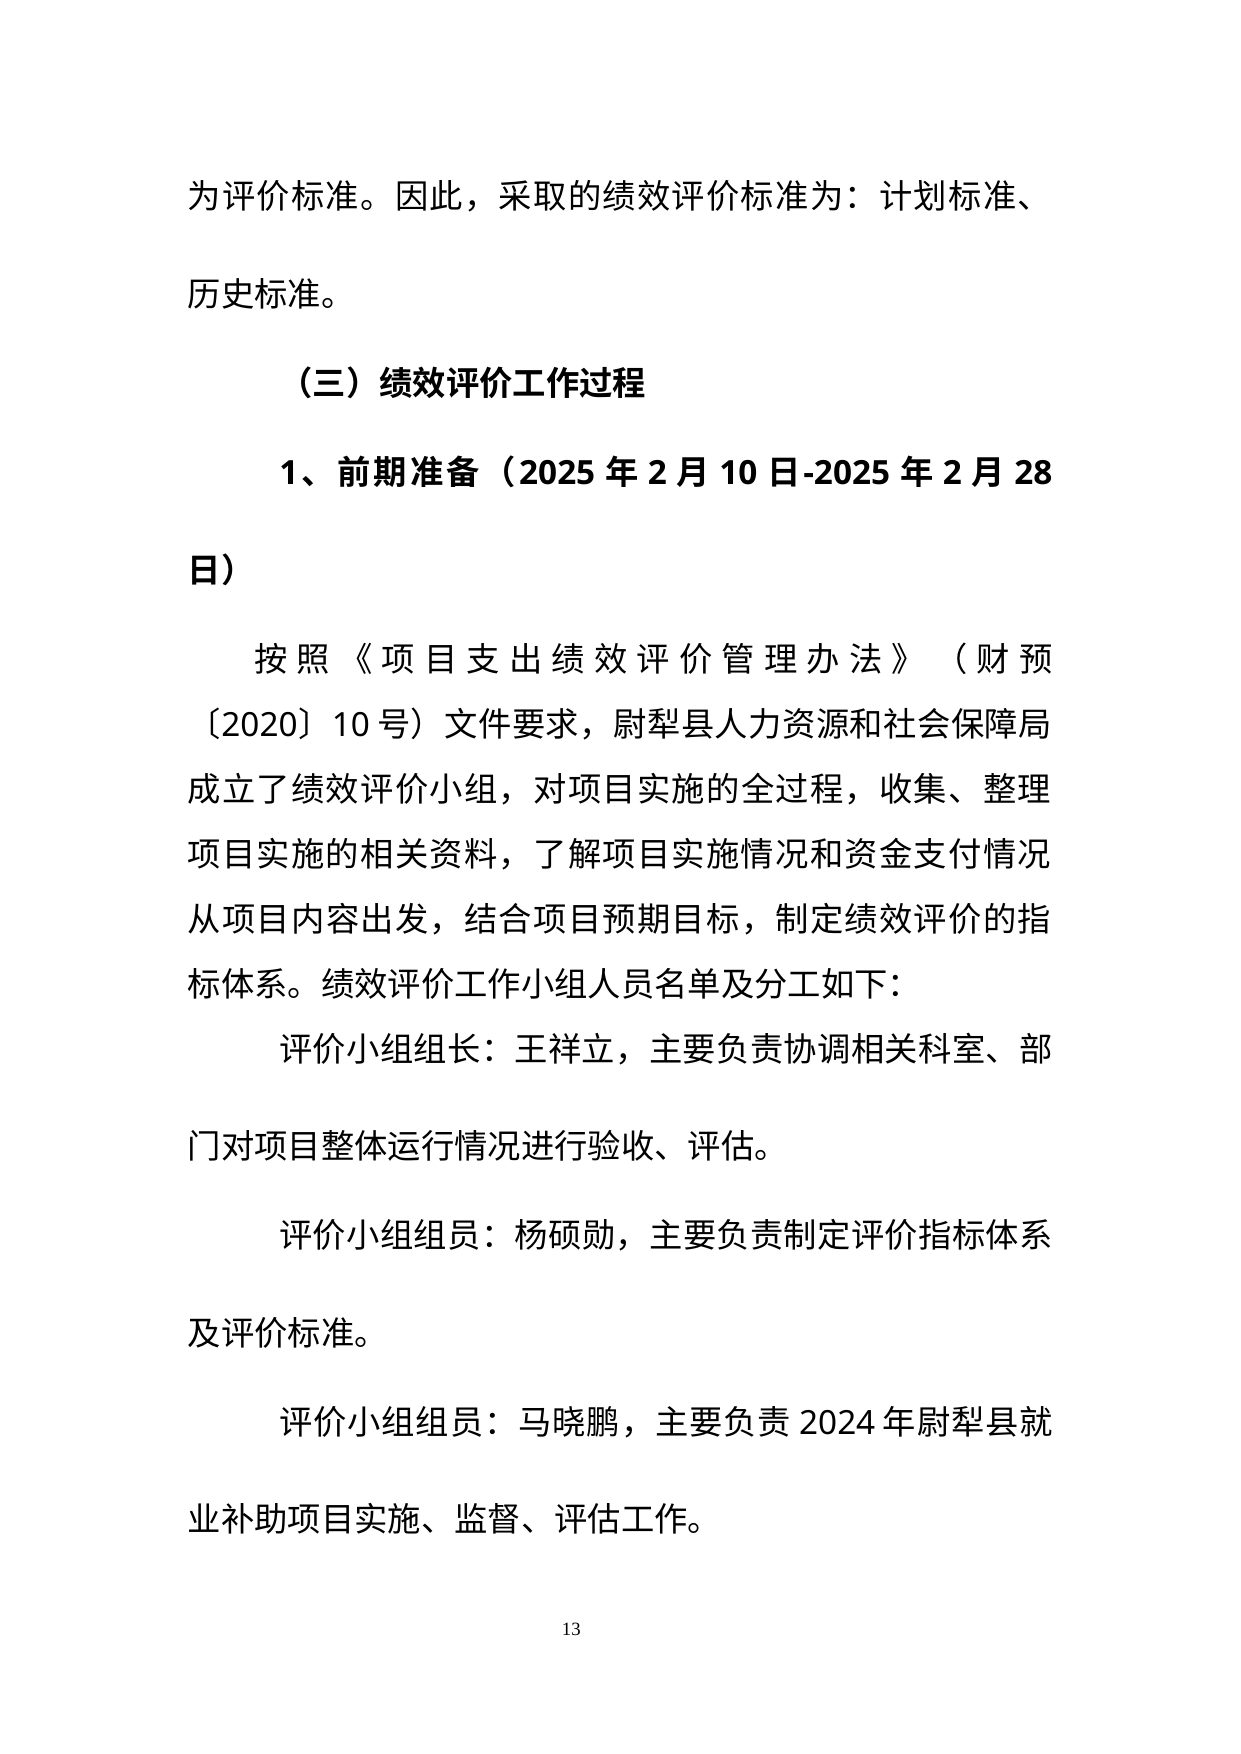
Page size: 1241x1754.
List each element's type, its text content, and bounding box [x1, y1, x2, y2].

text 1、前期准备（2025年2月10日-2025年2月28日） [187, 438, 1053, 600]
text 评价小组组员：马晓鹏，主要负责2024年尉犁县就业补助项目实施、监督、评估工作。 [187, 1387, 1053, 1550]
text 评价小组组员：杨硕勋，主要负责制定评价指标体系及评价标准。 [187, 1201, 1053, 1363]
subtitle （三）绩效评价工作过程 [187, 348, 1053, 413]
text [187, 162, 1053, 324]
text 按照《项目支出绩效评价管理办法》（财预〔2020〕10号）文件要求，尉犁县人力资源和社会保障局成立了绩效评价小组，对项目实施的全过程，收集、整理项目实施的相关资料，了解项目实施情况和资金支付情况。从项目内容出发，结合项目预期目标，制定绩效评价的指标体系。绩效评价工作小组人员名单及分工如下： [187, 624, 1053, 1014]
text 评价小组组长：王祥立，主要负责协调相关科室、部门对项目整体运行情况进行验收、评估。 [187, 1014, 1053, 1177]
